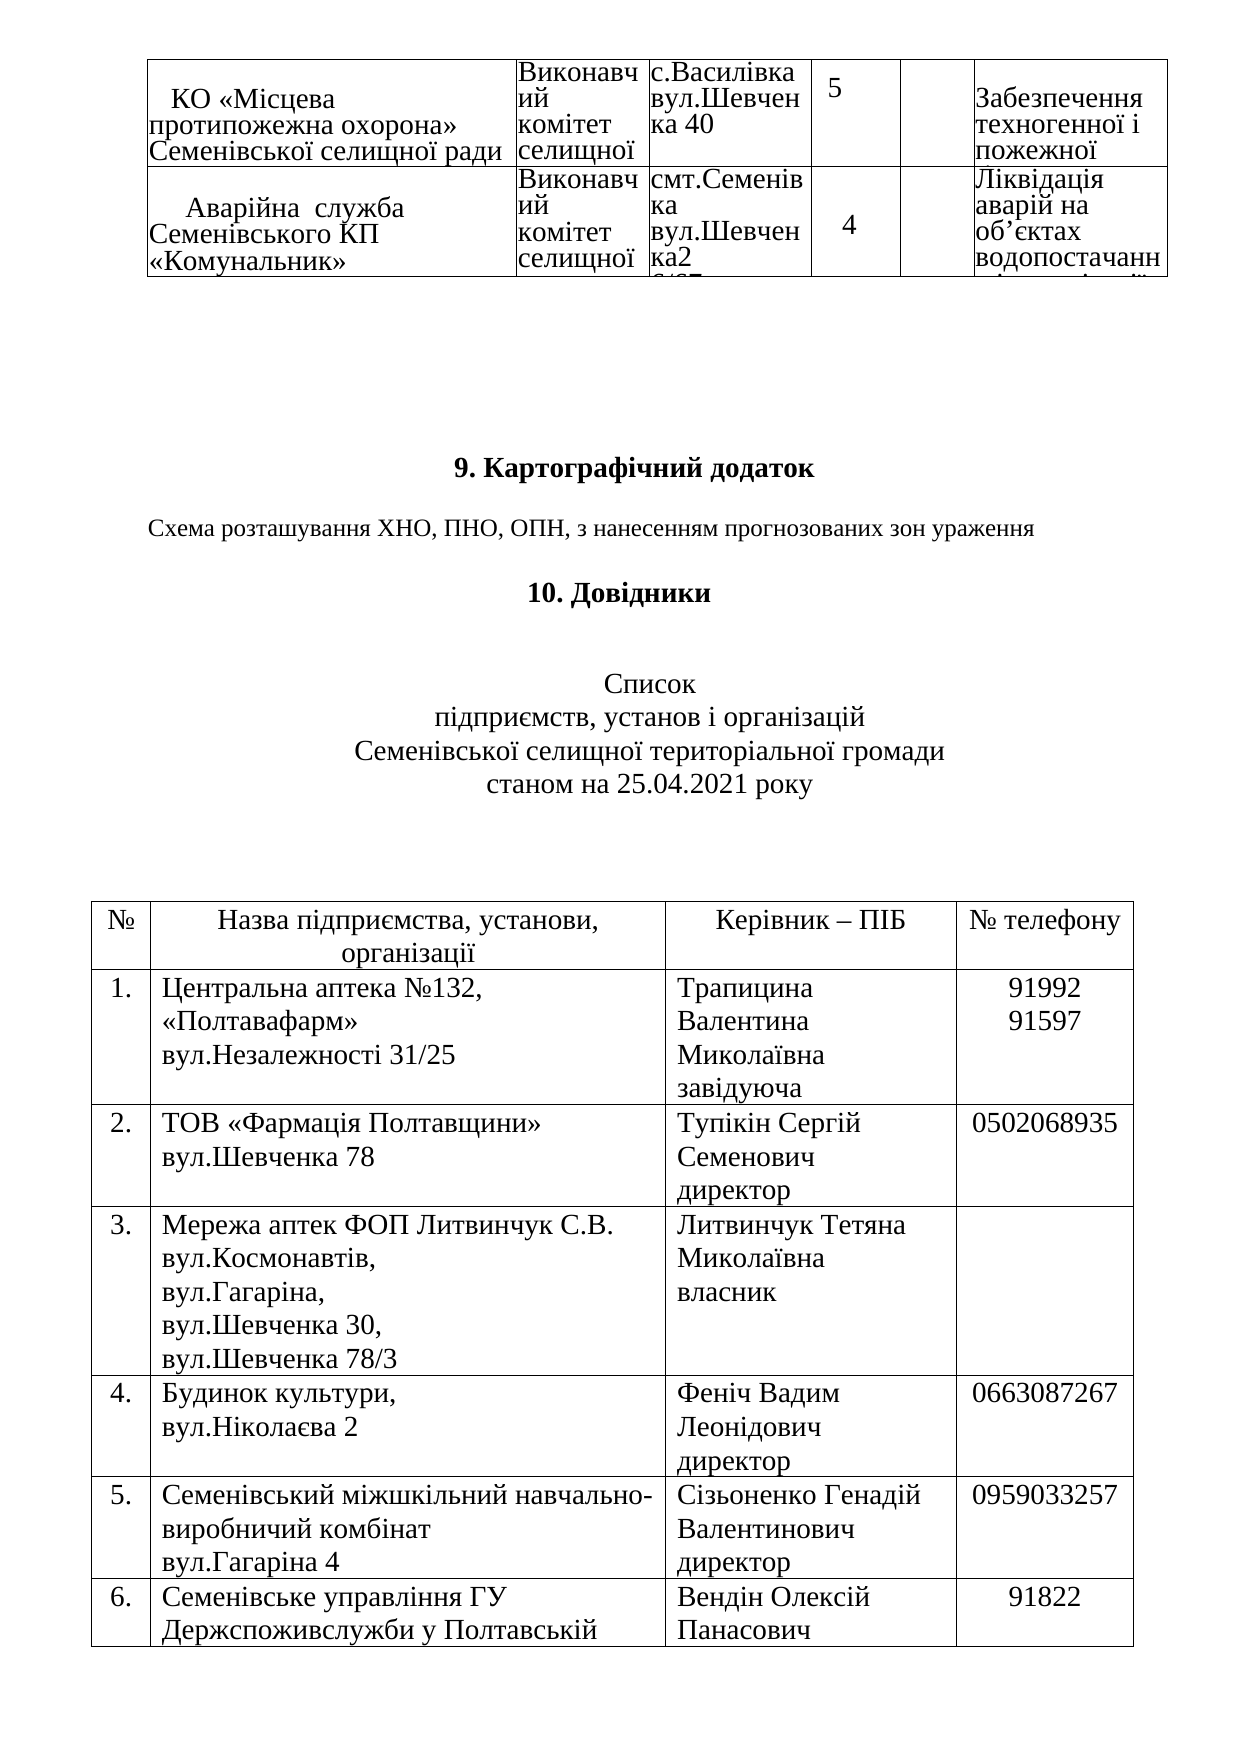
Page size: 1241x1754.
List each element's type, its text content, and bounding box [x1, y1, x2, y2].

table_cell 0663087267 [957, 1376, 1133, 1476]
table_header Керівник – ПІБ [666, 902, 956, 969]
table_cell Забезпечення техногенної і пожежної безпеки [975, 60, 1167, 166]
table_cell Центральна аптека №132, «Полтавафарм» вул.Незалежності 31/25 [151, 970, 665, 1104]
table_cell 5 [812, 60, 900, 166]
table_cell 0959033257 [957, 1477, 1133, 1578]
text Схема розташування ХНО, ПНО, ОПН, з нанесенням прогнозованих зон ураження [148, 513, 1152, 541]
table_cell 0502068935 [957, 1105, 1133, 1206]
table_cell 6. [92, 1579, 150, 1646]
table_header № телефону [957, 902, 1133, 969]
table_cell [151, 1579, 665, 1646]
table_cell 4 [812, 167, 900, 276]
table_cell Ліквідація аварій на об’єктах водопостачання і каналізації [975, 167, 1167, 276]
text 10. Довідники [148, 575, 1152, 608]
text підприємств, установ і організацій [148, 699, 1152, 733]
table_cell 2. [92, 1105, 150, 1206]
table_cell [901, 167, 974, 276]
text 9. Картографічний додаток [148, 450, 1152, 484]
table_cell [901, 60, 974, 166]
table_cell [666, 1579, 956, 1646]
table_cell КО «Місцева протипожежна охорона» Семенівської селищної ради [148, 60, 516, 166]
table_cell смт.Семенівка вул.Шевченка2 6/67 [650, 167, 811, 276]
table_cell 5. [92, 1477, 150, 1578]
table_cell с.Василівка вул.Шевченка 40 [650, 60, 811, 166]
table_cell Сізьоненко Генадій Валентинович директор [666, 1477, 956, 1578]
text станом на 25.04.2021 року [148, 767, 1152, 800]
table_cell 4. [92, 1376, 150, 1476]
text Семенівської селищної територіальної громади [148, 733, 1152, 767]
table_cell Будинок культури, вул.Ніколаєва 2 [151, 1376, 665, 1476]
table_cell ТОВ «Фармація Полтавщини» вул.Шевченка 78 [151, 1105, 665, 1206]
table_cell Виконавчий комітет селищної ради [517, 60, 649, 166]
table_header Назва підприємства, установи, організації [151, 902, 665, 969]
table_cell Аварійна служба Семенівського КП «Комунальник» [148, 167, 516, 276]
table_cell 91822 [957, 1579, 1133, 1646]
text Список [148, 666, 1152, 699]
table_cell Тупікін Сергій Семенович директор [666, 1105, 956, 1206]
table_cell 1. [92, 970, 150, 1104]
table_header № [92, 902, 150, 969]
table_cell 91992 91597 [957, 970, 1133, 1104]
table_cell Виконавчий комітет селищної ради [517, 167, 649, 276]
table_cell Трапицина Валентина Миколаївна завідуюча [666, 970, 956, 1104]
table_cell [957, 1207, 1133, 1374]
table_cell Литвинчук Тетяна Миколаївна власник [666, 1207, 956, 1374]
table_cell 3. [92, 1207, 150, 1374]
table_cell Феніч Вадим Леонідович директор [666, 1376, 956, 1476]
table_cell Мережа аптек ФОП Литвинчук С.В. вул.Космонавтів, вул.Гагаріна, вул.Шевченка 30, вул.Шевченка 78/3 [151, 1207, 665, 1374]
table_cell Семенівський міжшкільний навчально-виробничий комбінат вул.Гагаріна 4 [151, 1477, 665, 1578]
